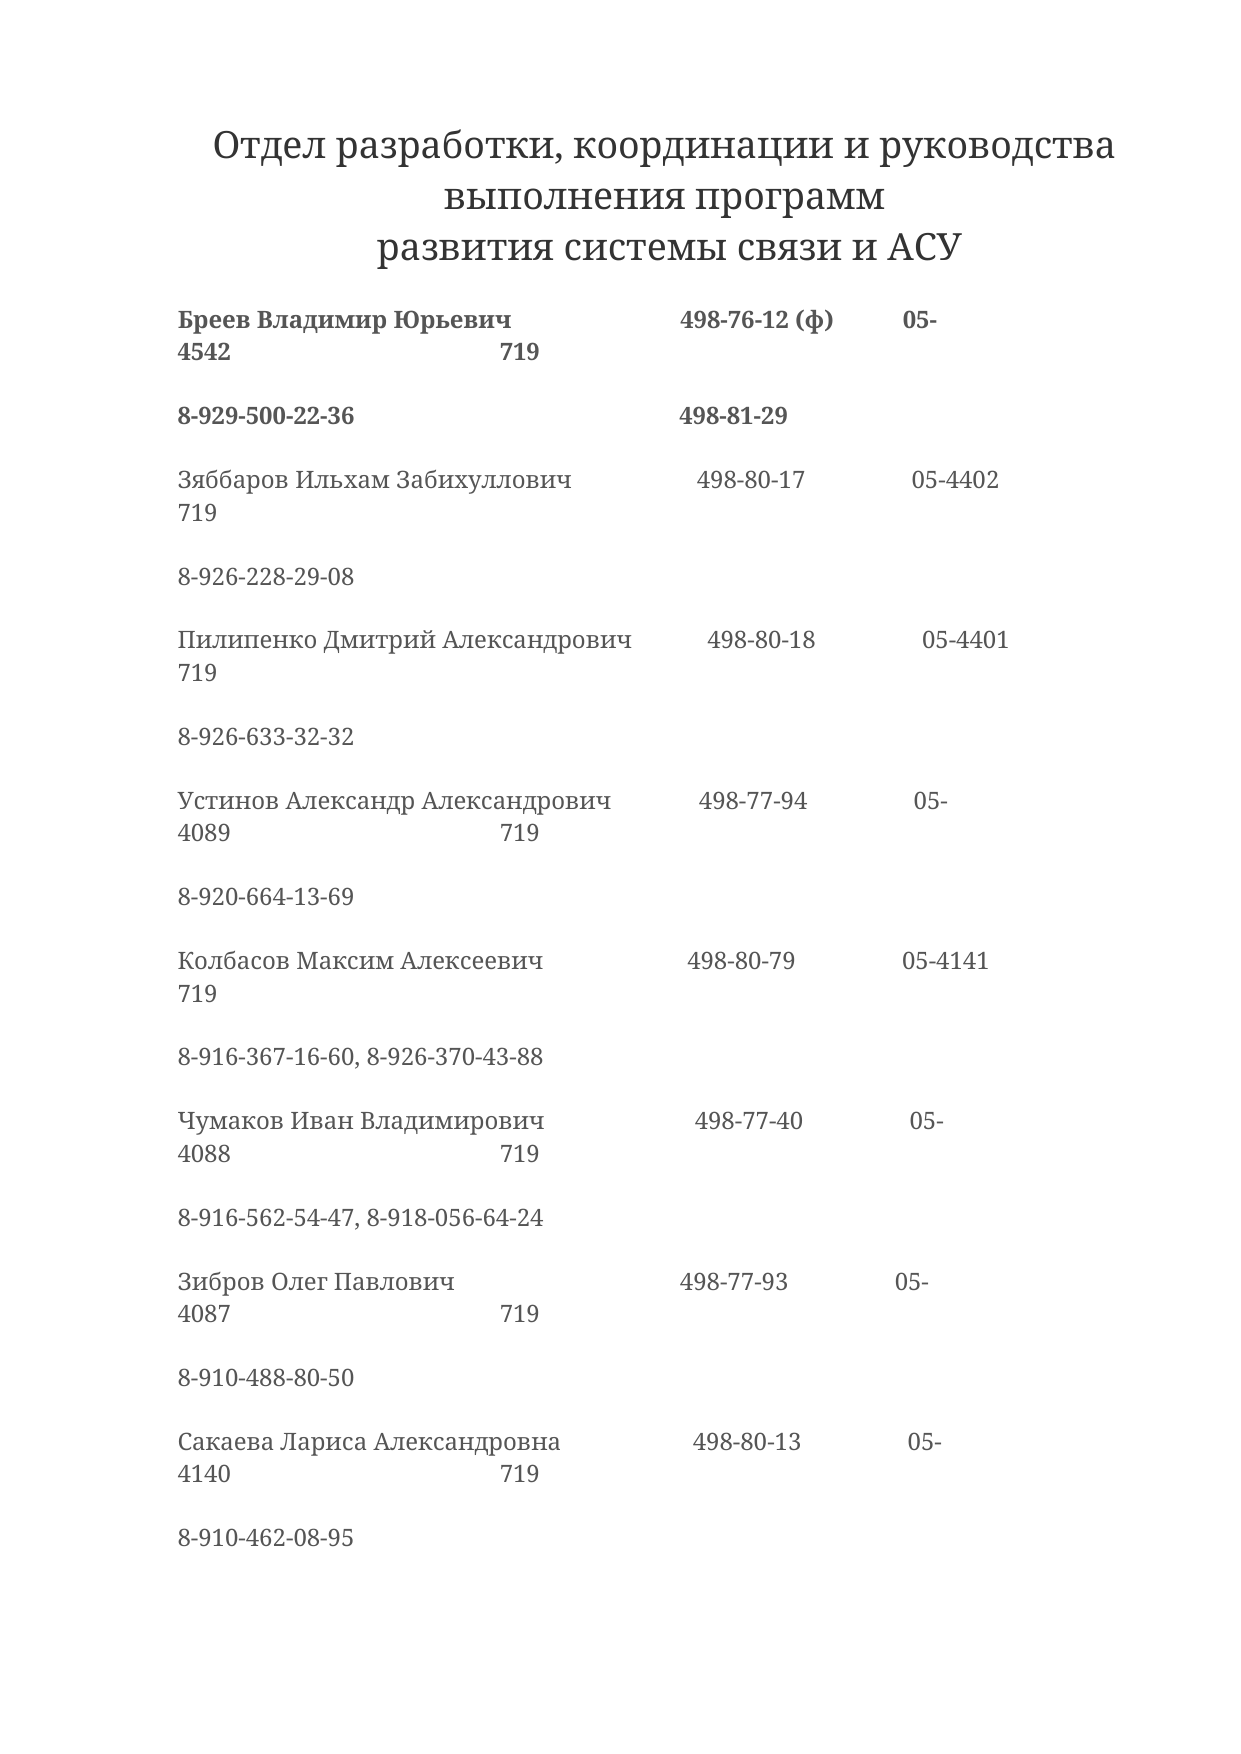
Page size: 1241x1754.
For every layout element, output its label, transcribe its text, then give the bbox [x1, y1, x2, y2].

text Зяббаров Ильхам Забихуллович 498-80-17 05-4402 719 [177, 463, 1152, 528]
text 8-916-562-54-47, 8-918-056-64-24 [177, 1201, 1152, 1233]
text 8-916-367-16-60, 8-926-370-43-88 [177, 1040, 1152, 1073]
text 8-910-462-08-95 [177, 1521, 1152, 1554]
text 8-910-488-80-50 [177, 1361, 1152, 1393]
text Отдел разработки, координации и руководства выполнения программ развития системы связи и АСУ [177, 118, 1152, 271]
text 8-929-500-22-36 498-81-29 [177, 399, 1152, 432]
text Пилипенко Дмитрий Александрович 498-80-18 05-4401 719 [177, 623, 1152, 688]
text Колбасов Максим Алексеевич 498-80-79 05-4141 719 [177, 944, 1152, 1009]
text Сакаева Лариса Александровна 498-80-13 05-4140 719 [177, 1425, 1152, 1490]
text Чумаков Иван Владимирович 498-77-40 05-4088 719 [177, 1104, 1152, 1169]
text Устинов Александр Александрович 498-77-94 05-4089 719 [177, 783, 1152, 849]
text 8-926-228-29-08 [177, 559, 1152, 592]
text Бреев Владимир Юрьевич 498-76-12 (ф) 05-4542 719 [177, 302, 1152, 368]
text 8-926-633-32-32 [177, 719, 1152, 752]
text 8-920-664-13-69 [177, 880, 1152, 912]
text Зибров Олег Павлович 498-77-93 05-4087 719 [177, 1264, 1152, 1329]
